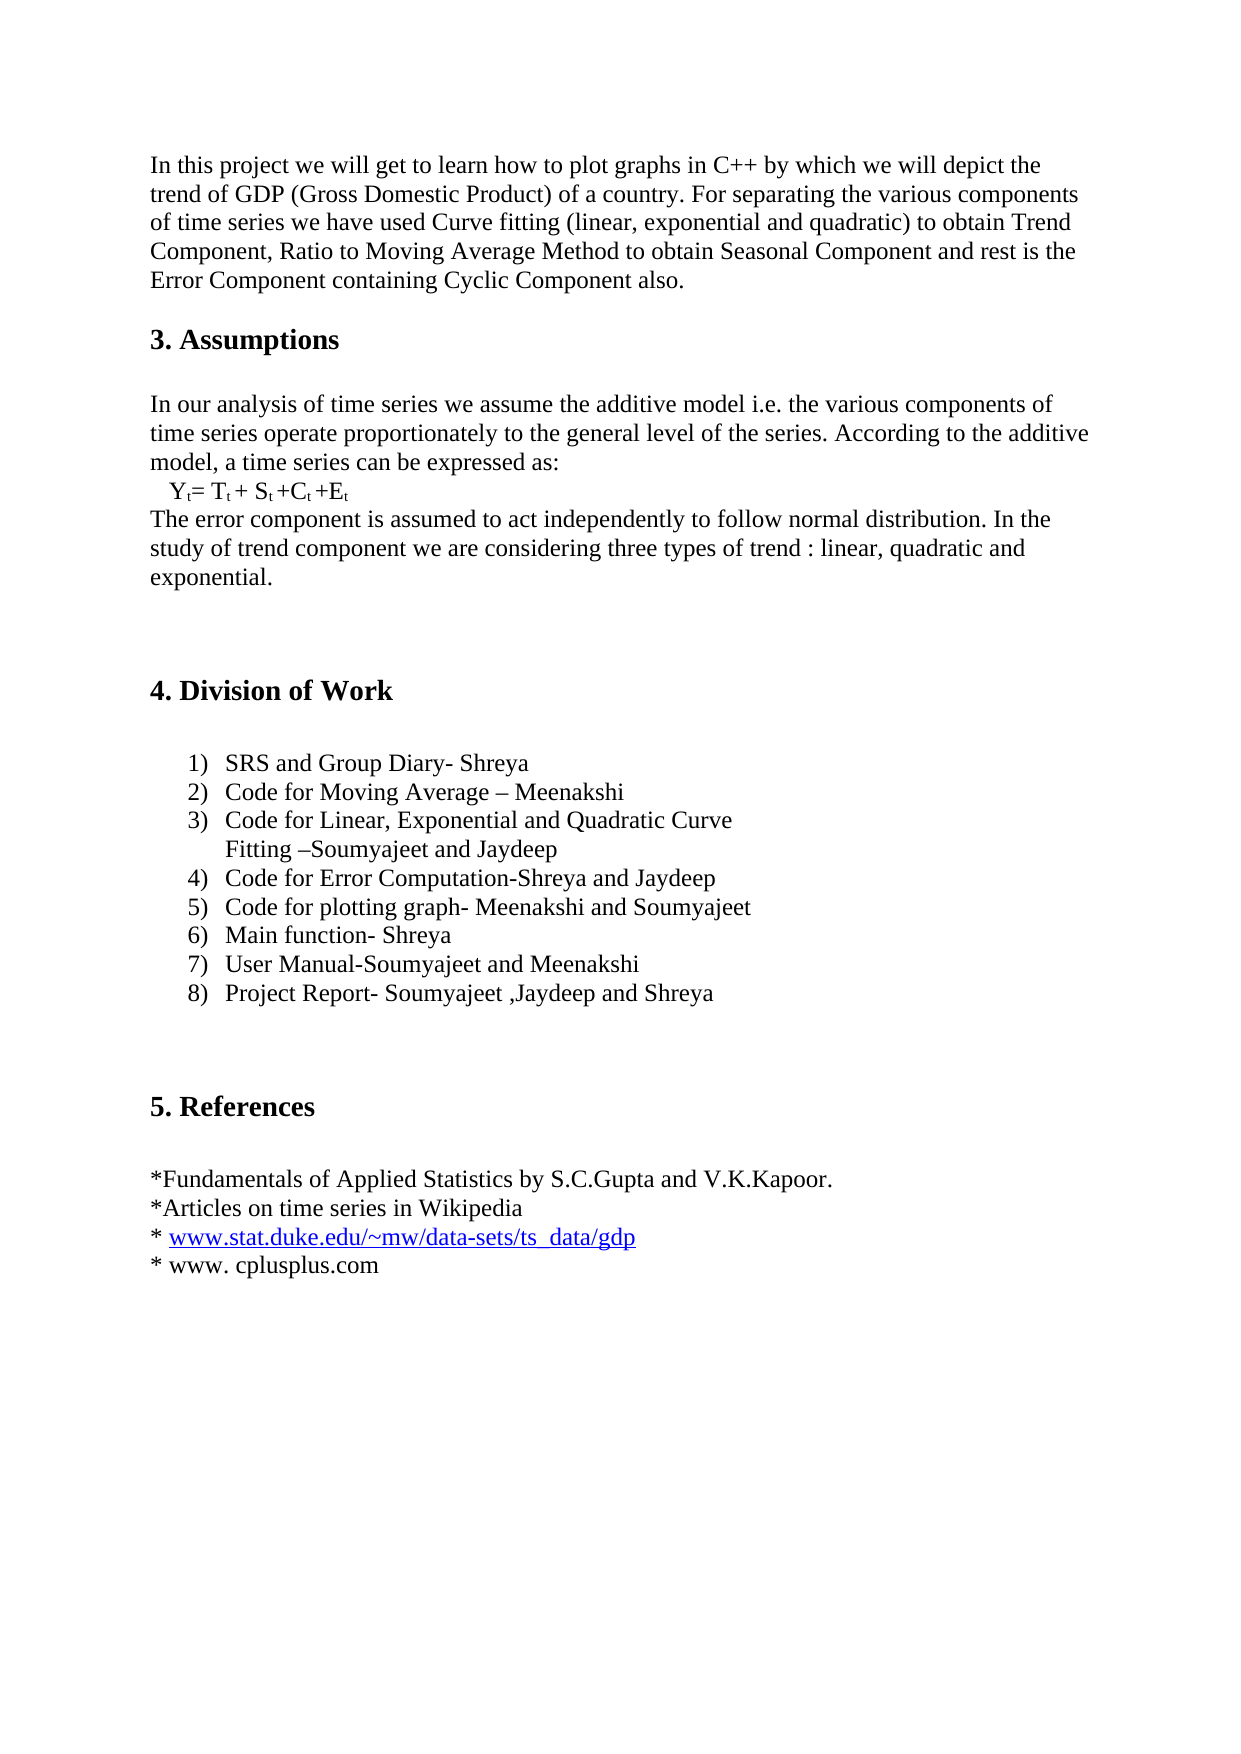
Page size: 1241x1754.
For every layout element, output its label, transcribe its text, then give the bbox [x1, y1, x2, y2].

text In this project we will get to learn how to plot graphs in C++ by which we will depict the trend of GDP (Gross Domestic Product) of a country. For separating the various components of time series we have used Curve fitting (linear, exponential and quadratic) to obtain Trend Component, Ratio to Moving Average Method to obtain Seasonal Component and rest is the Error Component containing Cyclic Component also. [150, 150, 1090, 294]
list Project Report- Soumyajeet ,Jaydeep and Shreya [187, 978, 1090, 1007]
list Code for Moving Average – Meenakshi [187, 777, 1090, 806]
text Fitting –Soumyajeet and Jaydeep [150, 834, 1090, 863]
text The error component is assumed to act independently to follow normal distribution. In the study of trend component we are considering three types of trend : linear, quadratic and exponential. [150, 504, 1090, 591]
text 3. Assumptions [150, 322, 1090, 356]
list Main function- Shreya [187, 921, 1090, 949]
list Code for Linear, Exponential and Quadratic Curve [187, 806, 1090, 834]
text Yt= Tt + St +Ct +Et [150, 476, 1090, 504]
list Code for Error Computation-Shreya and Jaydeep [187, 863, 1090, 892]
text * www.stat.duke.edu/~mw/data-sets/ts_data/gdp [150, 1222, 1090, 1250]
text In our analysis of time series we assume the additive model i.e. the various components of time series operate proportionately to the general level of the series. According to the additive model, a time series can be expressed as: [150, 389, 1090, 476]
text *Fundamentals of Applied Statistics by S.C.Gupta and V.K.Kapoor. [150, 1164, 1090, 1193]
list Code for plotting graph- Meenakshi and Soumyajeet [187, 892, 1090, 921]
list SRS and Group Diary- Shreya [187, 748, 1090, 777]
text * www. cplusplus.com [150, 1250, 1090, 1279]
list User Manual-Soumyajeet and Meenakshi [187, 949, 1090, 978]
text *Articles on time series in Wikipedia [150, 1193, 1090, 1222]
subtitle 4. Division of Work [150, 673, 1090, 707]
subtitle 5. References [150, 1089, 1090, 1123]
